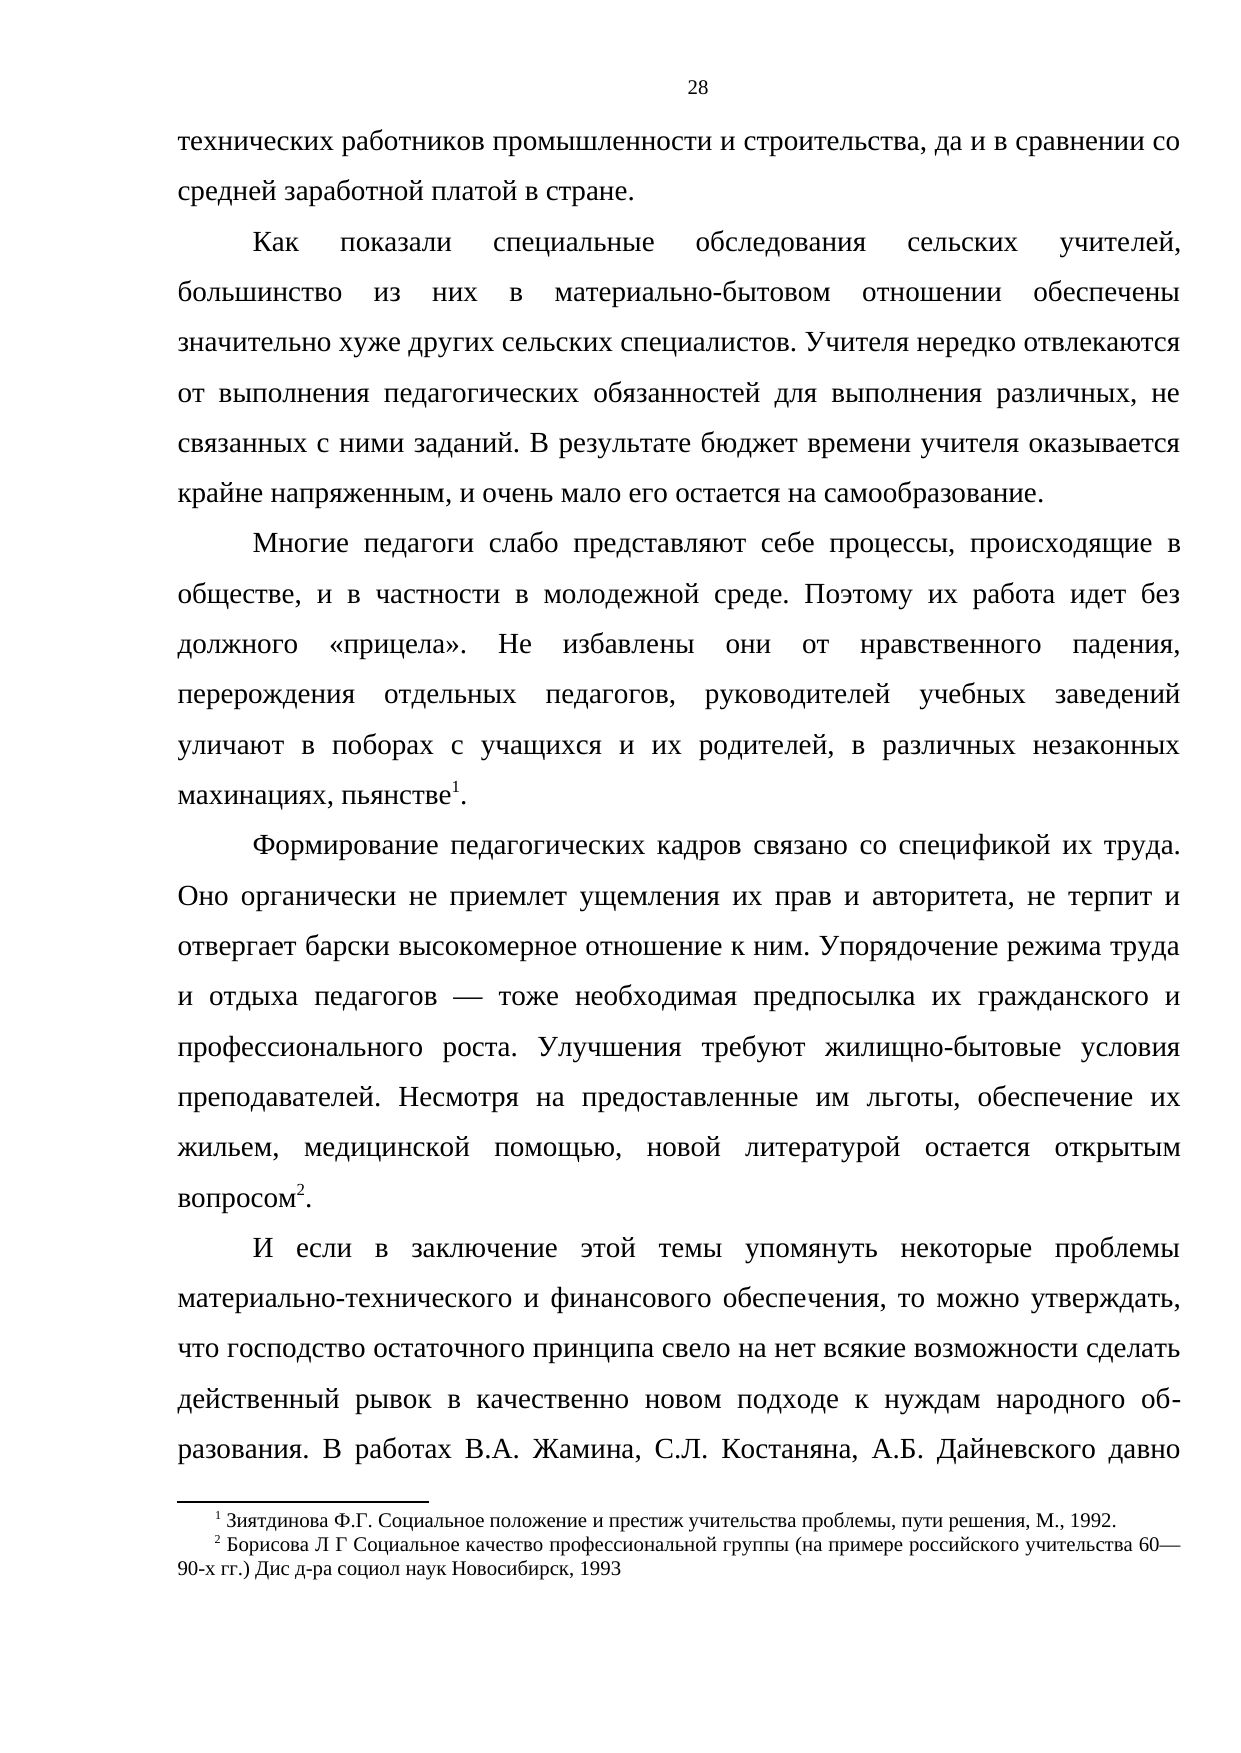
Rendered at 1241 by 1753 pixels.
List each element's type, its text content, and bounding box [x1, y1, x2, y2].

text Формирование педагогических кадров связано со спецификой их труда. Оно органически не приемлет ущемления их прав и авторитета, не терпит и отвергает барски высокомерное отношение к ним. Упорядочение режима труда и отдыха педагогов — тоже необходимая предпосылка их гражданского и профессионального роста. Улучшения требуют жилищно-бытовые условия преподавателей. Несмотря на предоставленные им льготы, обеспечение их жильем, медицинской помощью, новой литературой остается открытым вопросом. [177, 827, 1181, 1213]
text Как показали специальные обследования сельских учителей, большинство из них в материально-бытовом отношении обеспечены значительно хуже других сельских специалистов. Учителя нередко отвлекаются от выполнения педагогических обязанностей для выполнения различных, не связанных с ними заданий. В результате бюджет времени учителя оказывается крайне напряженным, и очень мало его остается на самообразование. [177, 224, 1181, 509]
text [177, 123, 1181, 207]
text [177, 1230, 1181, 1465]
text Многие педагоги слабо представляют себе процессы, происходящие в обществе, и в частности в молодежной среде. Поэтому их работа идет без должного «прицела». Не избавлены они от нравственного падения, перерождения отдельных педагогов, руководителей учебных заведений уличают в поборах с учащихся и их родителей, в различных незаконных махинациях, пьянстве. [177, 526, 1181, 811]
